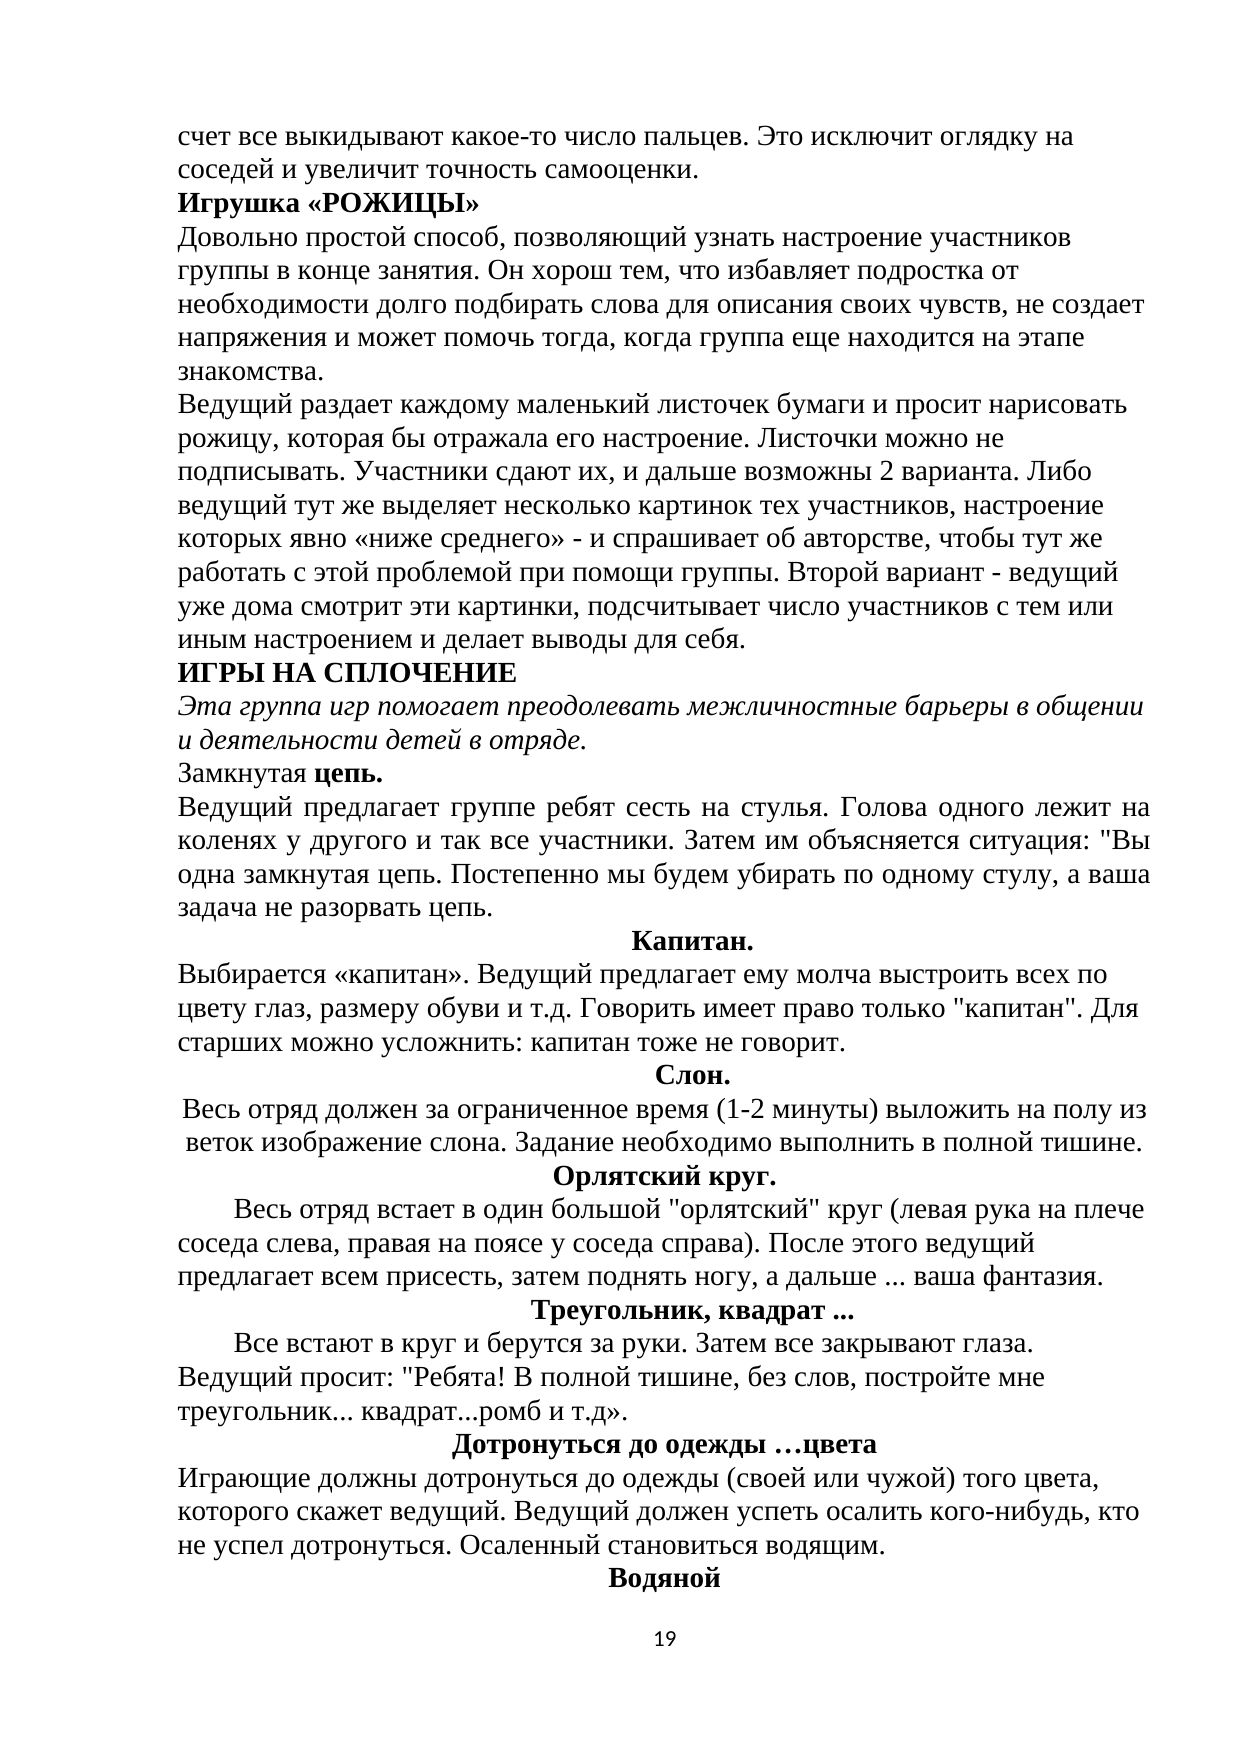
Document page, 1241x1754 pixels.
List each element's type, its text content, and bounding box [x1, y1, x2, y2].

text Весь отряд встает в один большой "орлятский" круг (левая рука на плече соседа слева, правая на поясе у соседа справа). После этого ведущий предлагает всем присесть, затем поднять ногу, а дальше ... ваша фантазия. [177, 1191, 1152, 1292]
text Замкнутая цепь. [177, 755, 1152, 789]
text Выбирается «капитан». Ведущий предлагает ему молча выстроить всех по цвету глаз, размеру обуви и т.д. Говорить имеет право только "капитан". Для старших можно усложнить: капитан тоже не говорит. [177, 957, 1152, 1057]
text Треугольник, квадрат ... [177, 1292, 1152, 1326]
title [177, 118, 1152, 185]
title Довольно простой способ, позволяющий узнать настроение участников группы в конце занятия. Он хорош тем, что избавляет подростка от необходимости долго подбирать слова для описания своих чувств, не создает напряжения и может помочь тогда, когда группа еще находится на этапе знакомства. [177, 219, 1152, 386]
text Все встают в круг и берутся за руки. Затем все закрывают глаза. Ведущий просит: "Ребята! В полной тишине, без слов, постройте мне треугольник... квадрат...ромб и т.д». [177, 1326, 1152, 1426]
text Слон. [177, 1057, 1152, 1091]
title Ведущий раздает каждому маленький листочек бумаги и просит нарисовать рожицу, которая бы отражала его настроение. Листочки можно не подписывать. Участники сдают их, и дальше возможны 2 варианта. Либо ведущий тут же выделяет несколько картинок тех участников, настроение которых явно «ниже среднего» - и спрашивает об авторстве, чтобы тут же работать с этой проблемой при помощи группы. Второй вариант - ведущий уже дома смотрит эти картинки, подсчитывает число участников с тем или иным настроением и делает выводы для себя. [177, 386, 1152, 655]
text Ведущий предлагает группе ребят сесть на стулья. Голова одного лежит на коленях у другого и так все участники. Затем им объясняется ситуация: "Вы одна замкнутая цепь. Постепенно мы будем убирать по одному стулу, а ваша задача не разорвать цепь. [177, 789, 1152, 923]
text Весь отряд должен за ограниченное время (1-2 минуты) выложить на полу из веток изображение слона. Задание необходимо выполнить в полной тишине. Орлятский круг. [177, 1091, 1152, 1191]
title ИГРЫ НА СПЛОЧЕНИЕ [177, 655, 1152, 688]
text Играющие должны дотронуться до одежды (своей или чужой) того цвета, которого скажет ведущий. Ведущий должен успеть осалить кого-нибудь, кто не успел дотронуться. Осаленный становиться водящим. [177, 1460, 1152, 1560]
text Эта группа игр помогает преодолевать межличностные барьеры в общении и деятельности детей в отряде. [177, 688, 1152, 755]
title Игрушка «РОЖИЦЫ» [177, 185, 1152, 219]
subtitle Дотронуться до одежды …цвета [177, 1426, 1152, 1460]
subtitle Водяной [177, 1560, 1152, 1594]
text Капитан. [177, 923, 1152, 957]
